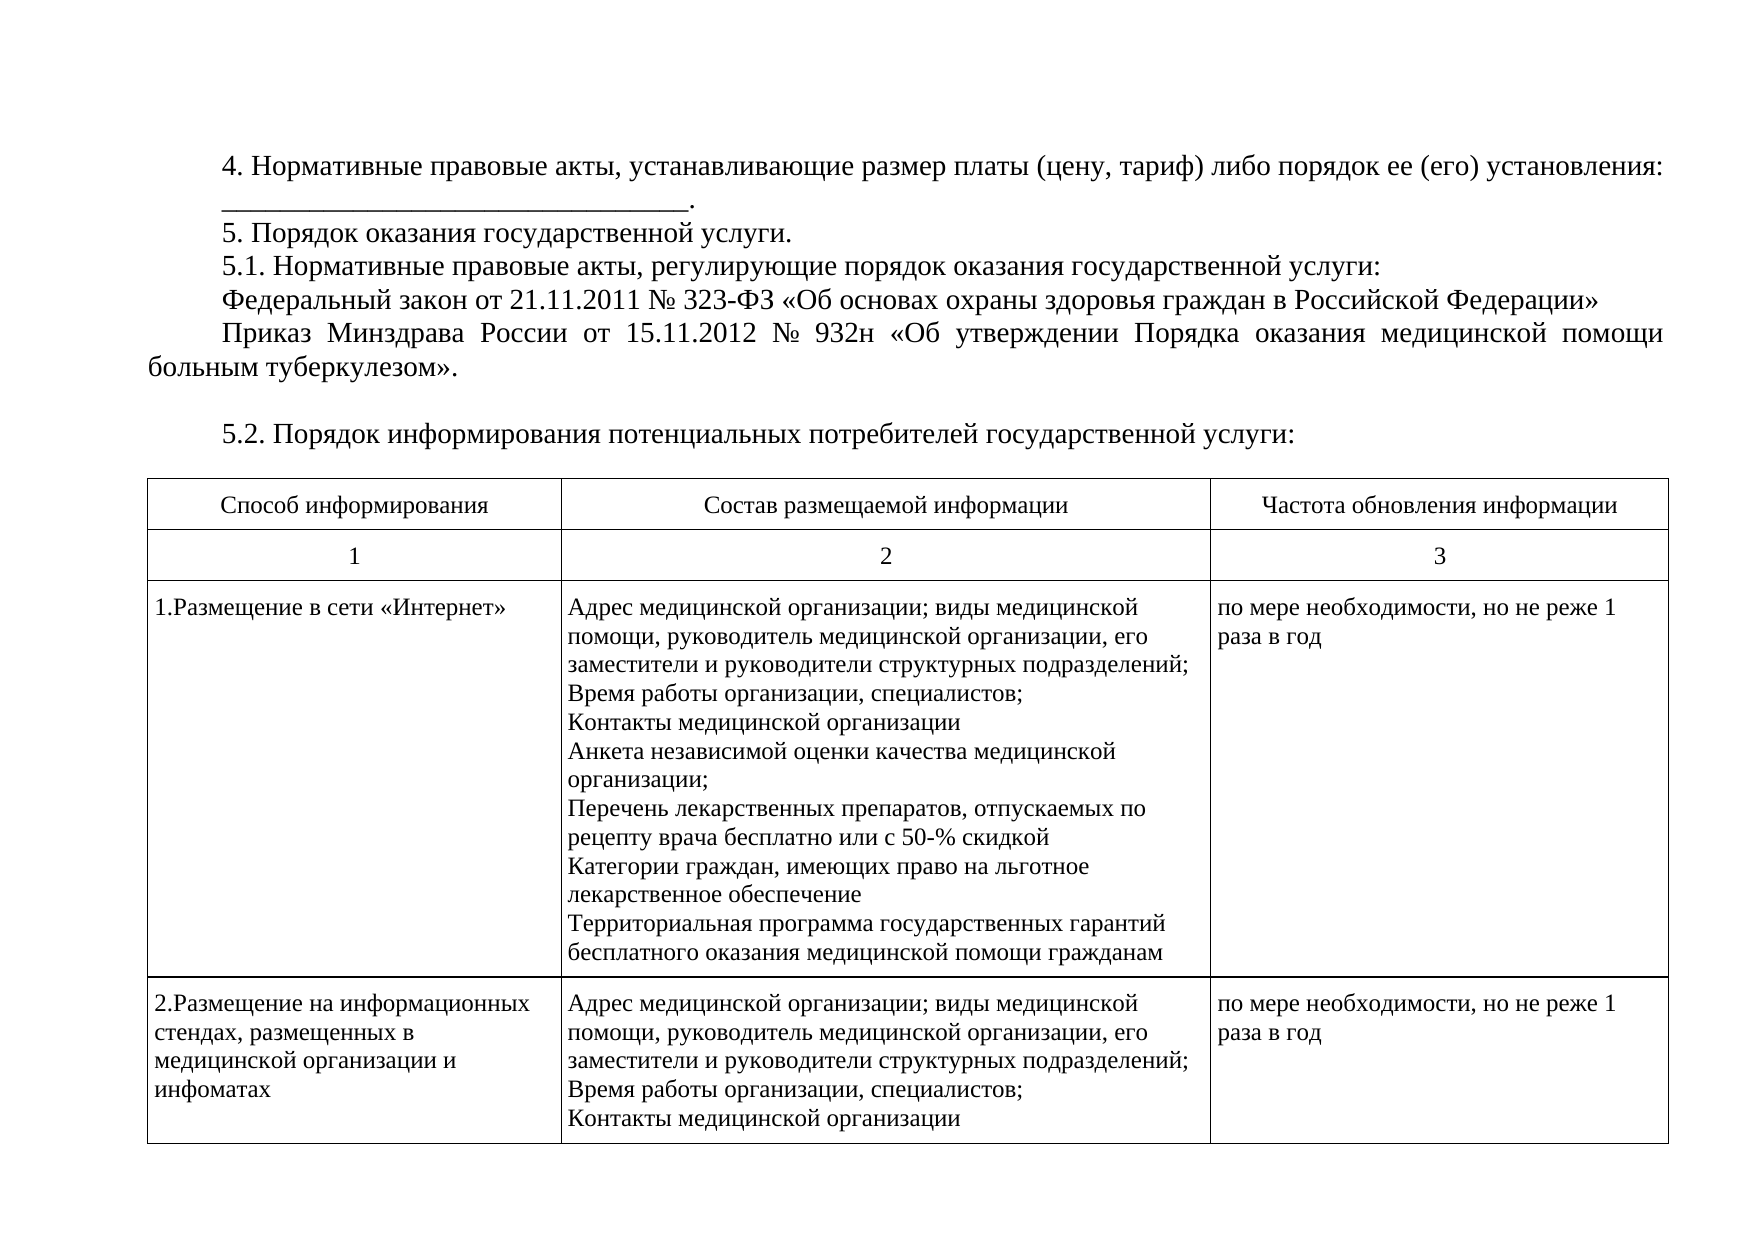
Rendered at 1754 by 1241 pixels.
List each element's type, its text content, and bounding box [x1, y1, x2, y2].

text 4. Нормативные правовые акты, устанавливающие размер платы (цену, тариф) либо порядок ее (его) установления: [148, 148, 1665, 181]
table_cell 2 [562, 530, 1210, 580]
text ________________________________. [148, 181, 1665, 215]
table_header Частота обновления информации [1211, 479, 1668, 529]
table_cell 1.Размещение в сети «Интернет» [148, 581, 561, 976]
text 5.2. Порядок информирования потенциальных потребителей государственной услуги: [148, 416, 1665, 449]
text 5. Порядок оказания государственной услуги. [148, 215, 1665, 248]
table_header Состав размещаемой информации [562, 479, 1210, 529]
table_cell по мере необходимости, но не реже 1 раза в год [1211, 581, 1668, 976]
table_header Способ информирования [148, 479, 561, 529]
text Федеральный закон от 21.11.2011 № 323-ФЗ «Об основах охраны здоровья граждан в Российской Федерации» [148, 282, 1665, 315]
table_cell 3 [1211, 530, 1668, 580]
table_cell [1211, 978, 1668, 1142]
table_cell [148, 978, 561, 1142]
text Приказ Минздрава России от 15.11.2012 № 932н «Об утверждении Порядка оказания медицинской помощи больным туберкулезом». [148, 315, 1665, 382]
table_cell 1 [148, 530, 561, 580]
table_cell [562, 978, 1210, 1142]
text 5.1. Нормативные правовые акты, регулирующие порядок оказания государственной услуги: [148, 248, 1665, 282]
